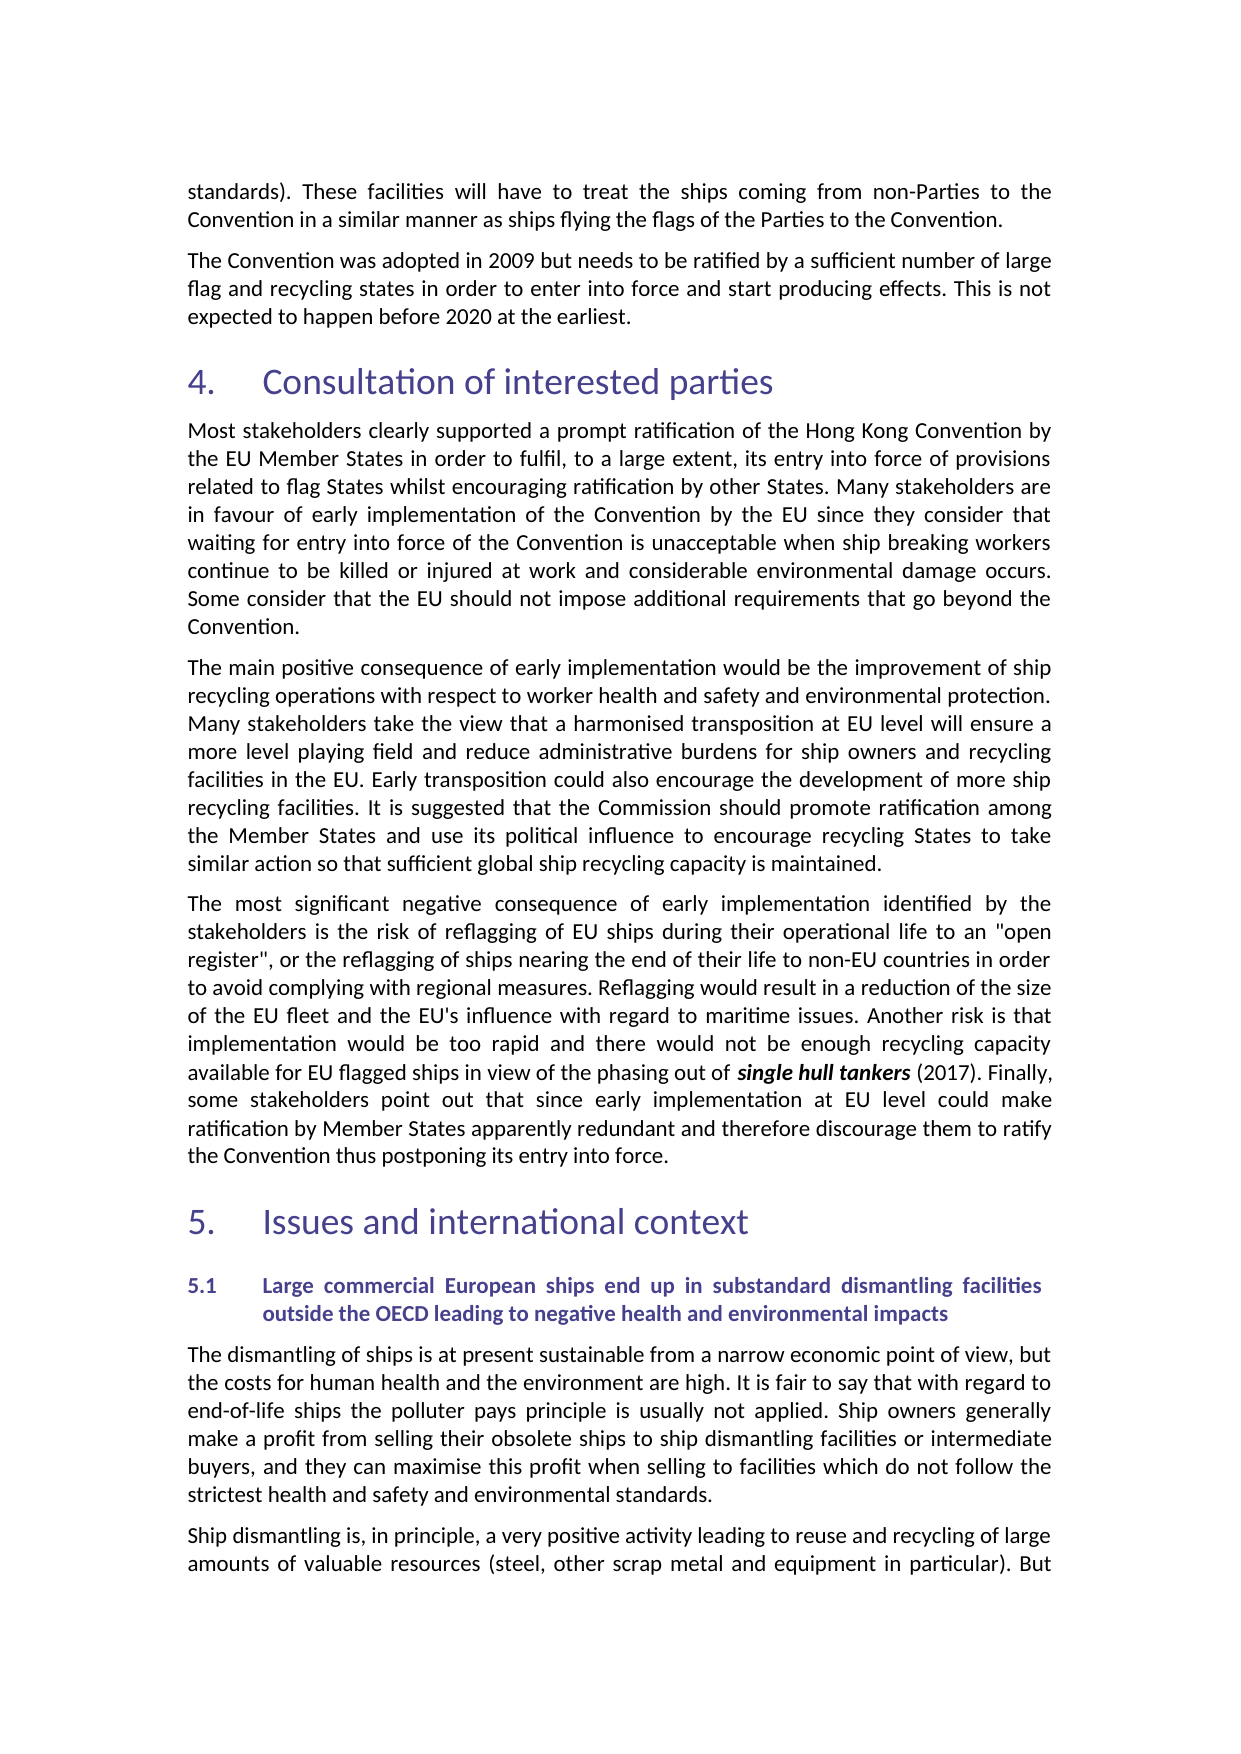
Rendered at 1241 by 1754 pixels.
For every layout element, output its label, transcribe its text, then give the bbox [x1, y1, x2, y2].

subtitle 4. Consultation of interested parties [187, 358, 1053, 404]
text The most significant negative consequence of early implementation identified by the stakeholders is the risk of reflagging of EU ships during their operational life to an "open register", or the reflagging of ships nearing the end of their life to non-EU countries in order to avoid complying with regional measures. Reflagging would result in a reduction of the size of the EU fleet and the EU's influence with regard to maritime issues. Another risk is that implementation would be too rapid and there would not be enough recycling capacity available for EU flagged ships in view of the phasing out of single hull tankers (2017). Finally, some stakeholders point out that since early implementation at EU level could make ratification by Member States apparently redundant and therefore discourage them to ratify the Convention thus postponing its entry into force. [187, 889, 1053, 1170]
text The Convention was adopted in 2009 but needs to be ratified by a sufficient number of large flag and recycling states in order to enter into force and start producing effects. This is not expected to happen before 2020 at the earliest. [187, 246, 1053, 330]
subtitle 5. Issues and international context [187, 1198, 1053, 1243]
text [187, 177, 1053, 233]
subtitle 5.1 Large commercial European ships end up in substandard dismantling facilities outside the OECD leading to negative health and environmental impacts [187, 1272, 1053, 1328]
text The main positive consequence of early implementation would be the improvement of ship recycling operations with respect to worker health and safety and environmental protection. Many stakeholders take the view that a harmonised transposition at EU level will ensure a more level playing field and reduce administrative burdens for ship owners and recycling facilities in the EU. Early transposition could also encourage the development of more ship recycling facilities. It is suggested that the Commission should promote ratification among the Member States and use its political influence to encourage recycling States to take similar action so that sufficient global ship recycling capacity is maintained. [187, 653, 1053, 877]
text Most stakeholders clearly supported a prompt ratification of the Hong Kong Convention by the EU Member States in order to fulfil, to a large extent, its entry into force of provisions related to flag States whilst encouraging ratification by other States. Many stakeholders are in favour of early implementation of the Convention by the EU since they consider that waiting for entry into force of the Convention is unacceptable when ship breaking workers continue to be killed or injured at work and considerable environmental damage occurs. Some consider that the EU should not impose additional requirements that go beyond the Convention. [187, 416, 1053, 640]
text The dismantling of ships is at present sustainable from a narrow economic point of view, but the costs for human health and the environment are high. It is fair to say that with regard to end-of-life ships the polluter pays principle is usually not applied. Ship owners generally make a profit from selling their obsolete ships to ship dismantling facilities or intermediate buyers, and they can maximise this profit when selling to facilities which do not follow the strictest health and safety and environmental standards. [187, 1340, 1053, 1508]
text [187, 1521, 1053, 1577]
